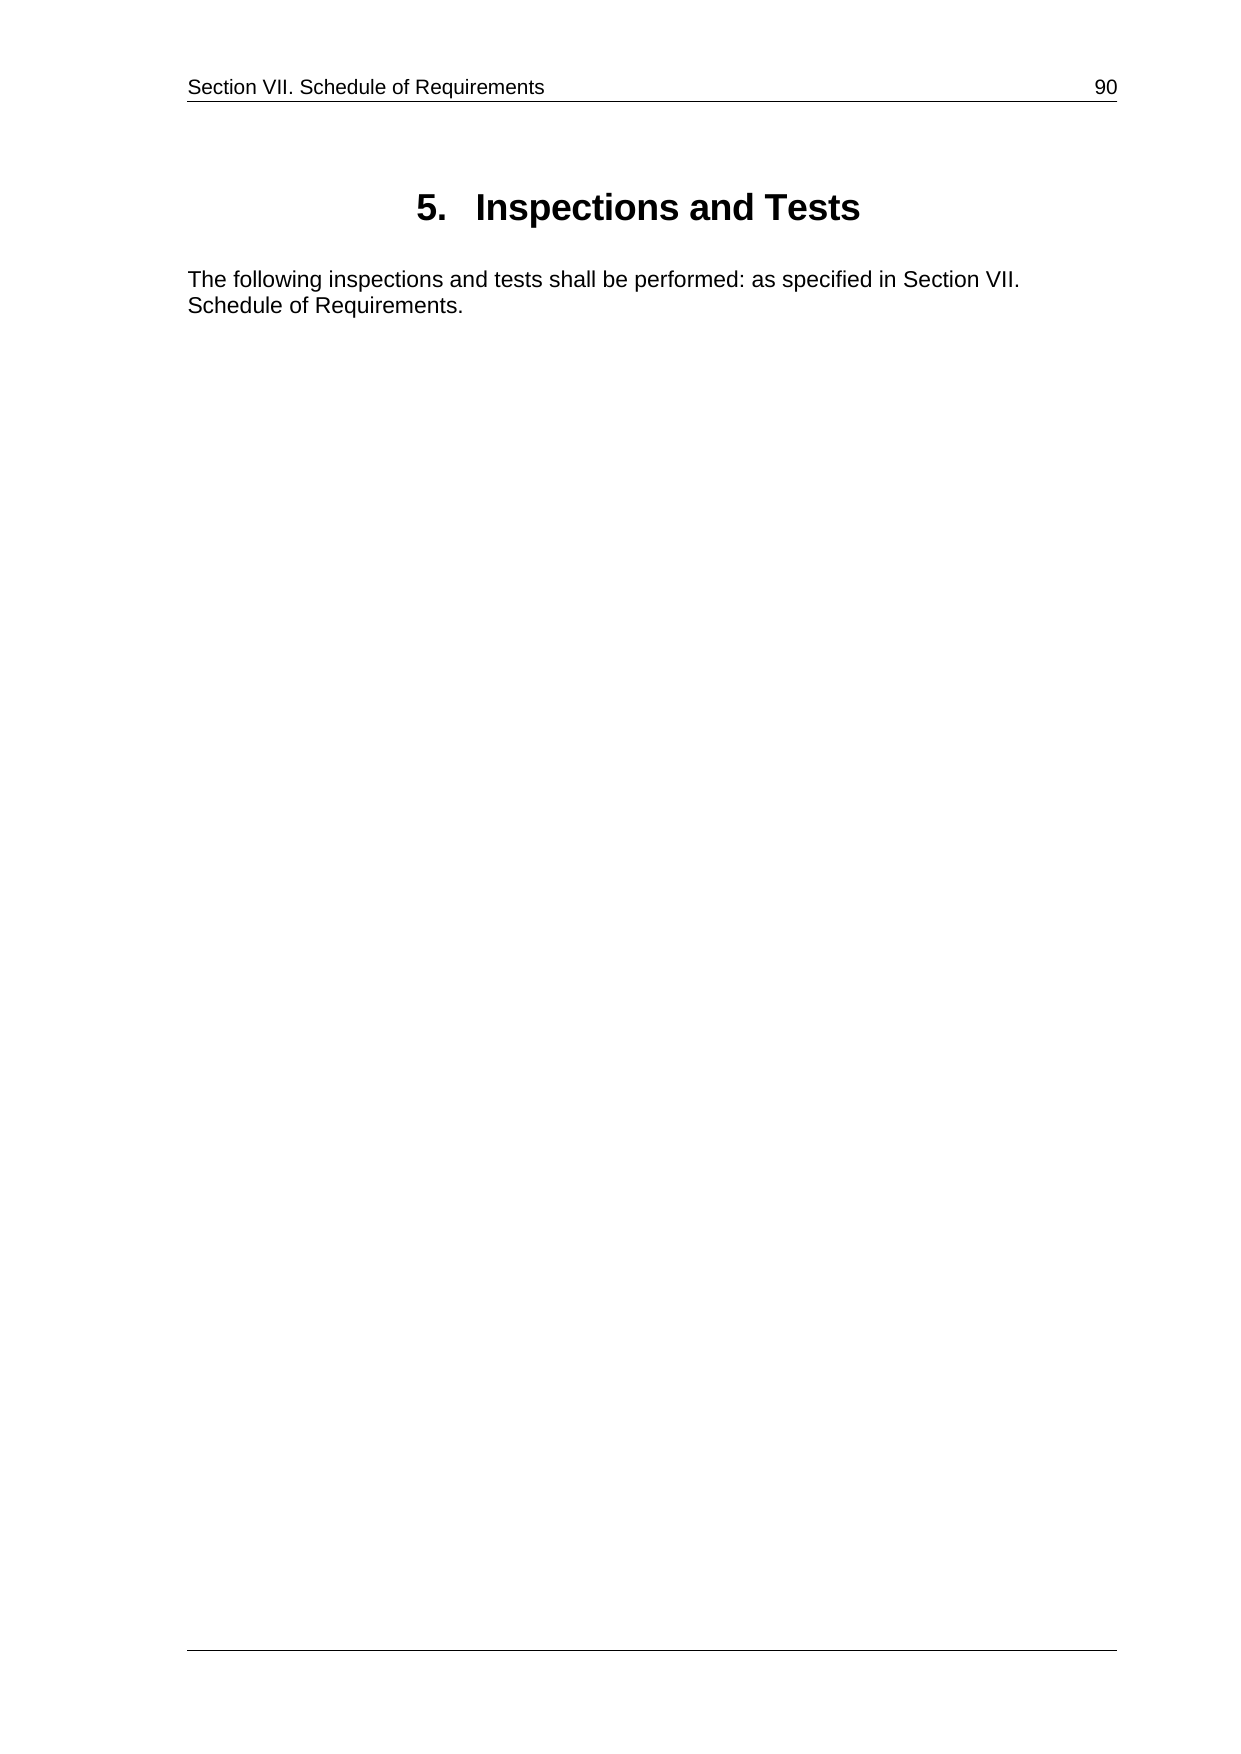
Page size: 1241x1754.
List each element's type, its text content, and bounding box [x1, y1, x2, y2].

text The following inspections and tests shall be performed: as specified in Section VII. Schedule of Requirements. [187, 266, 1090, 319]
text 5. Inspections and Tests [187, 185, 1090, 228]
